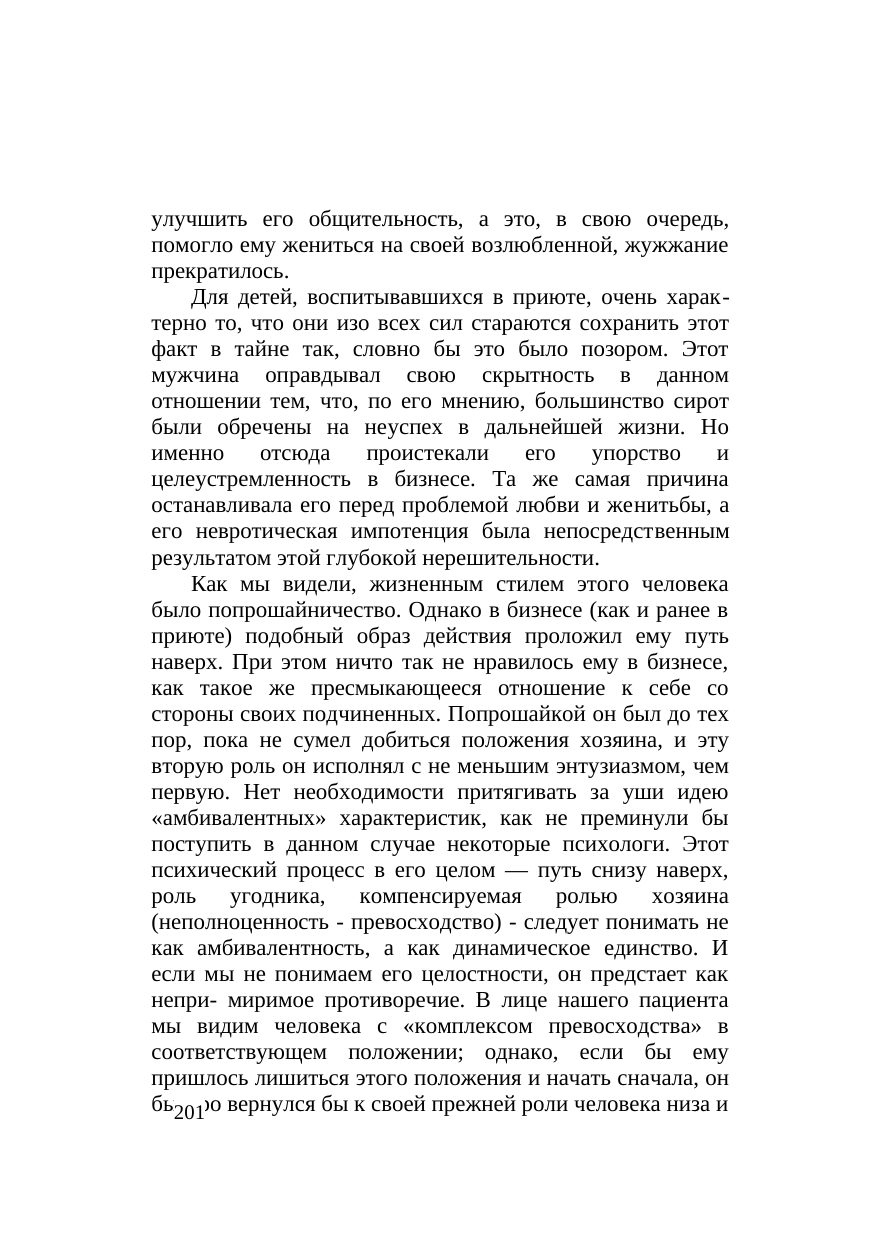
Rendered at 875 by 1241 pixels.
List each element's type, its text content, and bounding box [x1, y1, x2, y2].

text Для детей, воспитывавшихся в приюте, очень характерно то, что они изо всех сил стараются сохранить этот факт в тайне так, словно бы это было позором. Этот мужчина оправдывал свою скрытность в данном отношении тем, что, по его мнению, большинство сирот были обречены на неуспех в дальнейшей жизни. Но именно отсюда проистекали его упорство и целеустремленность в бизнесе. Та же самая причина останавливала его перед проблемой любви и женитьбы, а его невротическая импотенция была непосредственным результатом этой глубокой нерешительности. [151, 284, 729, 570]
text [151, 206, 729, 284]
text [151, 570, 729, 1117]
